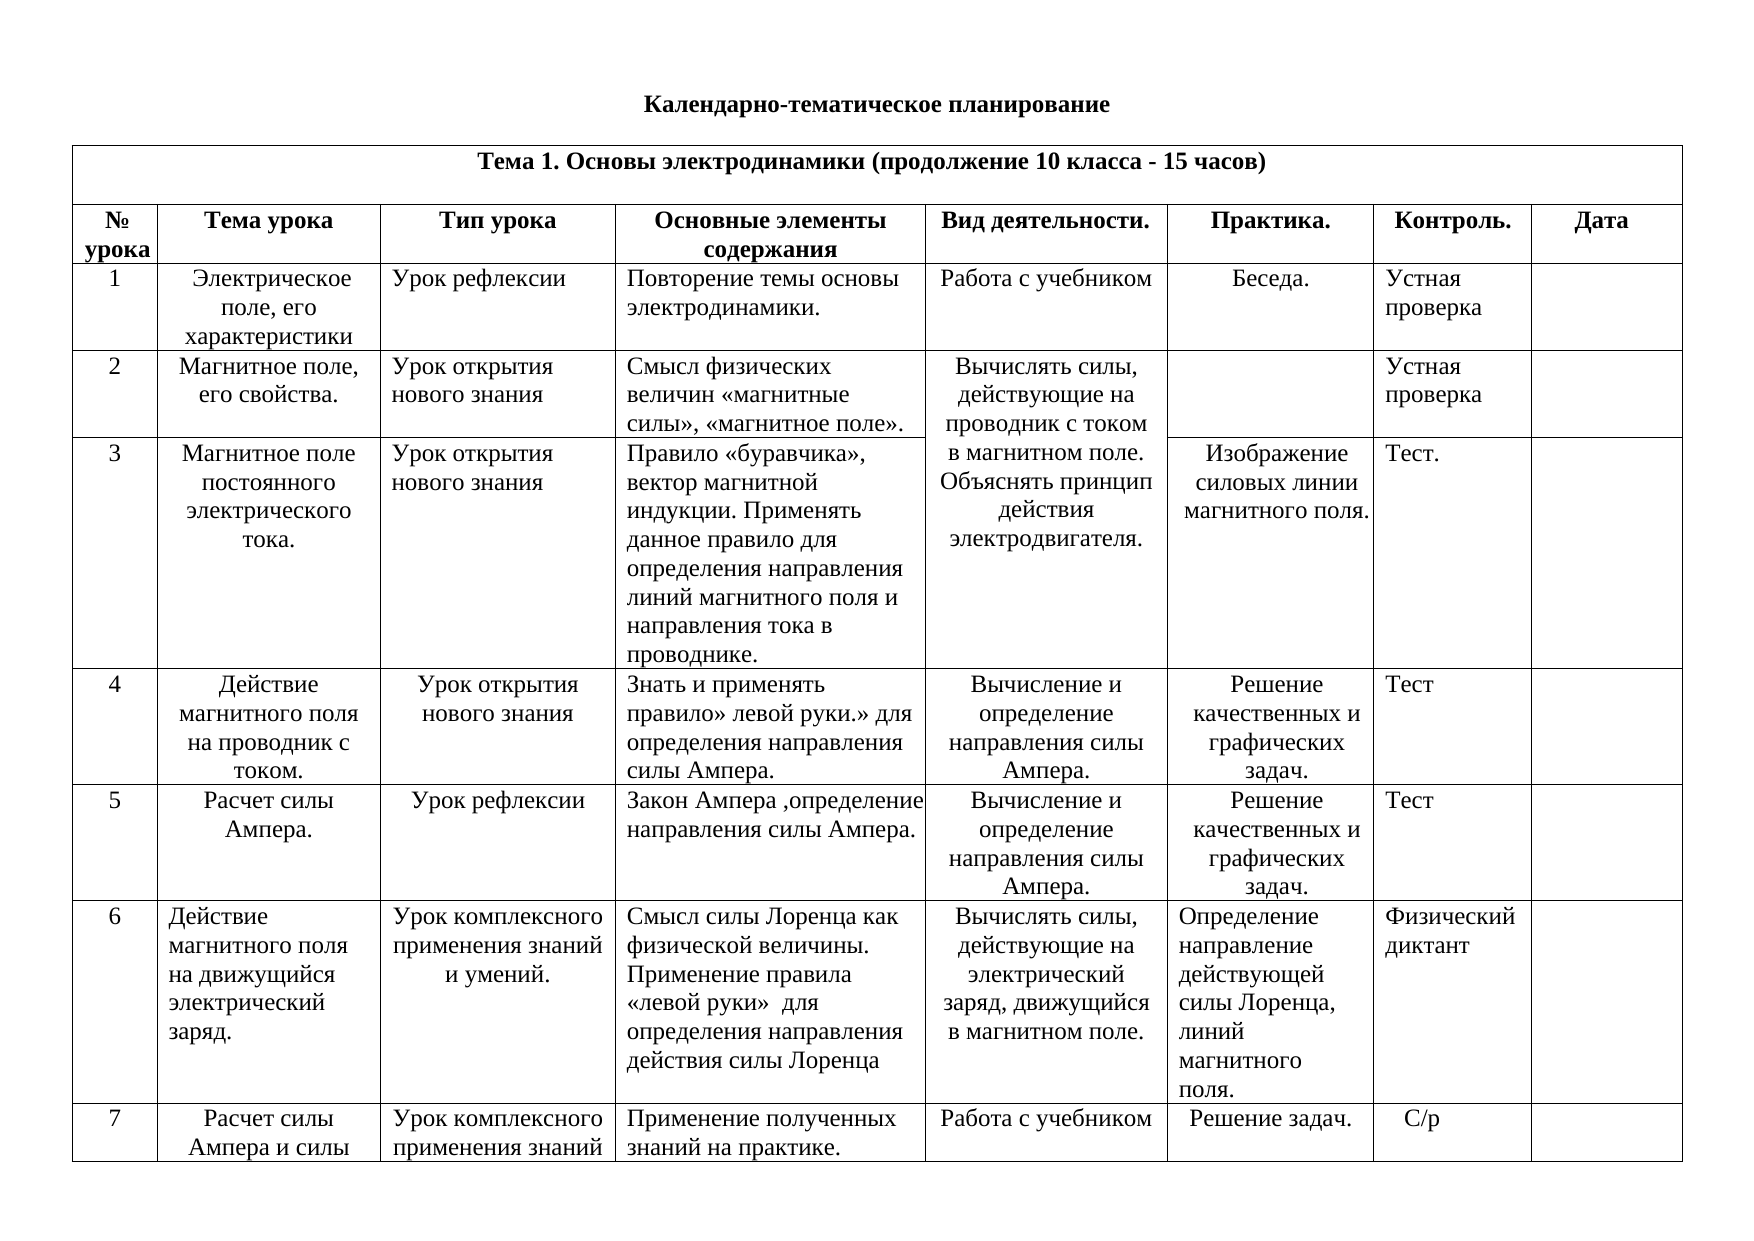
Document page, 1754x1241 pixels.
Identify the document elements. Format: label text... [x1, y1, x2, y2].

table_header Тема 1. Основы электродинамики (продолжение 10 класса - 15 часов) [73, 146, 1682, 204]
table_cell 6 [73, 901, 157, 1102]
table_cell Тест [1374, 785, 1531, 900]
table_cell Физический диктант [1374, 901, 1531, 1102]
table_cell Знать и применять правило» левой руки.» для определения направления силы Ампера. [616, 669, 925, 784]
table_cell Урок комплексного применения знаний и умений. [381, 1104, 615, 1161]
table_cell [1532, 351, 1682, 437]
text Календарно-тематическое планирование [118, 89, 1636, 117]
table_cell Расчет силы Ампера и силы Лоренца. [158, 1104, 380, 1161]
table_cell [1532, 1104, 1682, 1161]
table_cell Урок рефлексии [381, 785, 615, 900]
table_cell 2 [73, 351, 157, 437]
table_cell Смысл физических величин «магнитные силы», «магнитное поле». [616, 351, 925, 437]
table_cell Вычисление и определение направления силы Ампера. [926, 785, 1167, 900]
table_cell Решение качественных и графических задач. [1168, 785, 1373, 900]
table_cell Расчет силы Ампера. [158, 785, 380, 900]
table_cell Тема урока [158, 205, 380, 262]
table_cell Закон Ампера ,определение направления силы Ампера. [616, 785, 925, 900]
table_cell Вид деятельности. [926, 205, 1167, 262]
table_cell Урок открытия нового знания [381, 351, 615, 437]
table_cell [1532, 669, 1682, 784]
table_cell Тест [1374, 669, 1531, 784]
table_cell Повторение темы основы электродинамики. [616, 264, 925, 350]
table_cell [1168, 351, 1373, 437]
table_cell Урок открытия нового знания [381, 669, 615, 784]
table_cell Устная проверка [1374, 351, 1531, 437]
table_cell Магнитное поле постоянного электрического тока. [158, 438, 380, 668]
table_cell 7 [73, 1104, 157, 1161]
table_cell Беседа. [1168, 264, 1373, 350]
table_cell Магнитное поле, его свойства. [158, 351, 380, 437]
table_cell [1532, 264, 1682, 350]
table_cell 4 [73, 669, 157, 784]
table_cell Урок открытия нового знания [381, 438, 615, 668]
table_cell № урока [73, 205, 157, 262]
table_cell 1 [73, 264, 157, 350]
table_cell Основные элементы содержания [616, 205, 925, 262]
table_cell Вычислять силы, действующие на проводник с током в магнитном поле. Объяснять принцип действия электродвигателя. [926, 351, 1167, 668]
table_cell Устная проверка [1374, 264, 1531, 350]
table_cell Контроль. [1374, 205, 1531, 262]
table_cell Определение направление действующей силы Лоренца, линий магнитного поля. [1168, 901, 1373, 1102]
table_cell Действие магнитного поля на проводник с током. [158, 669, 380, 784]
table_cell Тест. [1374, 438, 1531, 668]
table_cell Тип урока [381, 205, 615, 262]
table_cell Изображение силовых линии магнитного поля. [1168, 438, 1373, 668]
table_cell Работа с учебником [926, 1104, 1167, 1161]
table_cell Вычисление и определение направления силы Ампера. [926, 669, 1167, 784]
table_cell Решение задач. [1168, 1104, 1373, 1161]
table_cell Действие магнитного поля на движущийся электрический заряд. [158, 901, 380, 1102]
table_cell 3 [73, 438, 157, 668]
table_cell Электрическое поле, его характеристики [158, 264, 380, 350]
table_cell С/р [1374, 1104, 1531, 1161]
table_cell Вычислять силы, действующие на электрический заряд, движущийся в магнитном поле. [926, 901, 1167, 1102]
table_cell Применение полученных знаний на практике. [616, 1104, 925, 1161]
table_cell Урок комплексного применения знаний и умений. [381, 901, 615, 1102]
table_cell [1532, 901, 1682, 1102]
table_cell [1532, 785, 1682, 900]
table_cell [1532, 438, 1682, 668]
table_cell Урок рефлексии [381, 264, 615, 350]
table_cell Правило «буравчика», вектор магнитной индукции. Применять данное правило для определения направления линий магнитного поля и направления тока в проводнике. [616, 438, 925, 668]
table_cell 5 [73, 785, 157, 900]
table_cell Работа с учебником [926, 264, 1167, 350]
table_cell Практика. [1168, 205, 1373, 262]
table_cell Дата [1532, 205, 1682, 262]
table_cell Смысл силы Лоренца как физической величины. Применение правила «левой руки» для определения направления действия силы Лоренца [616, 901, 925, 1102]
table_cell Решение качественных и графических задач. [1168, 669, 1373, 784]
